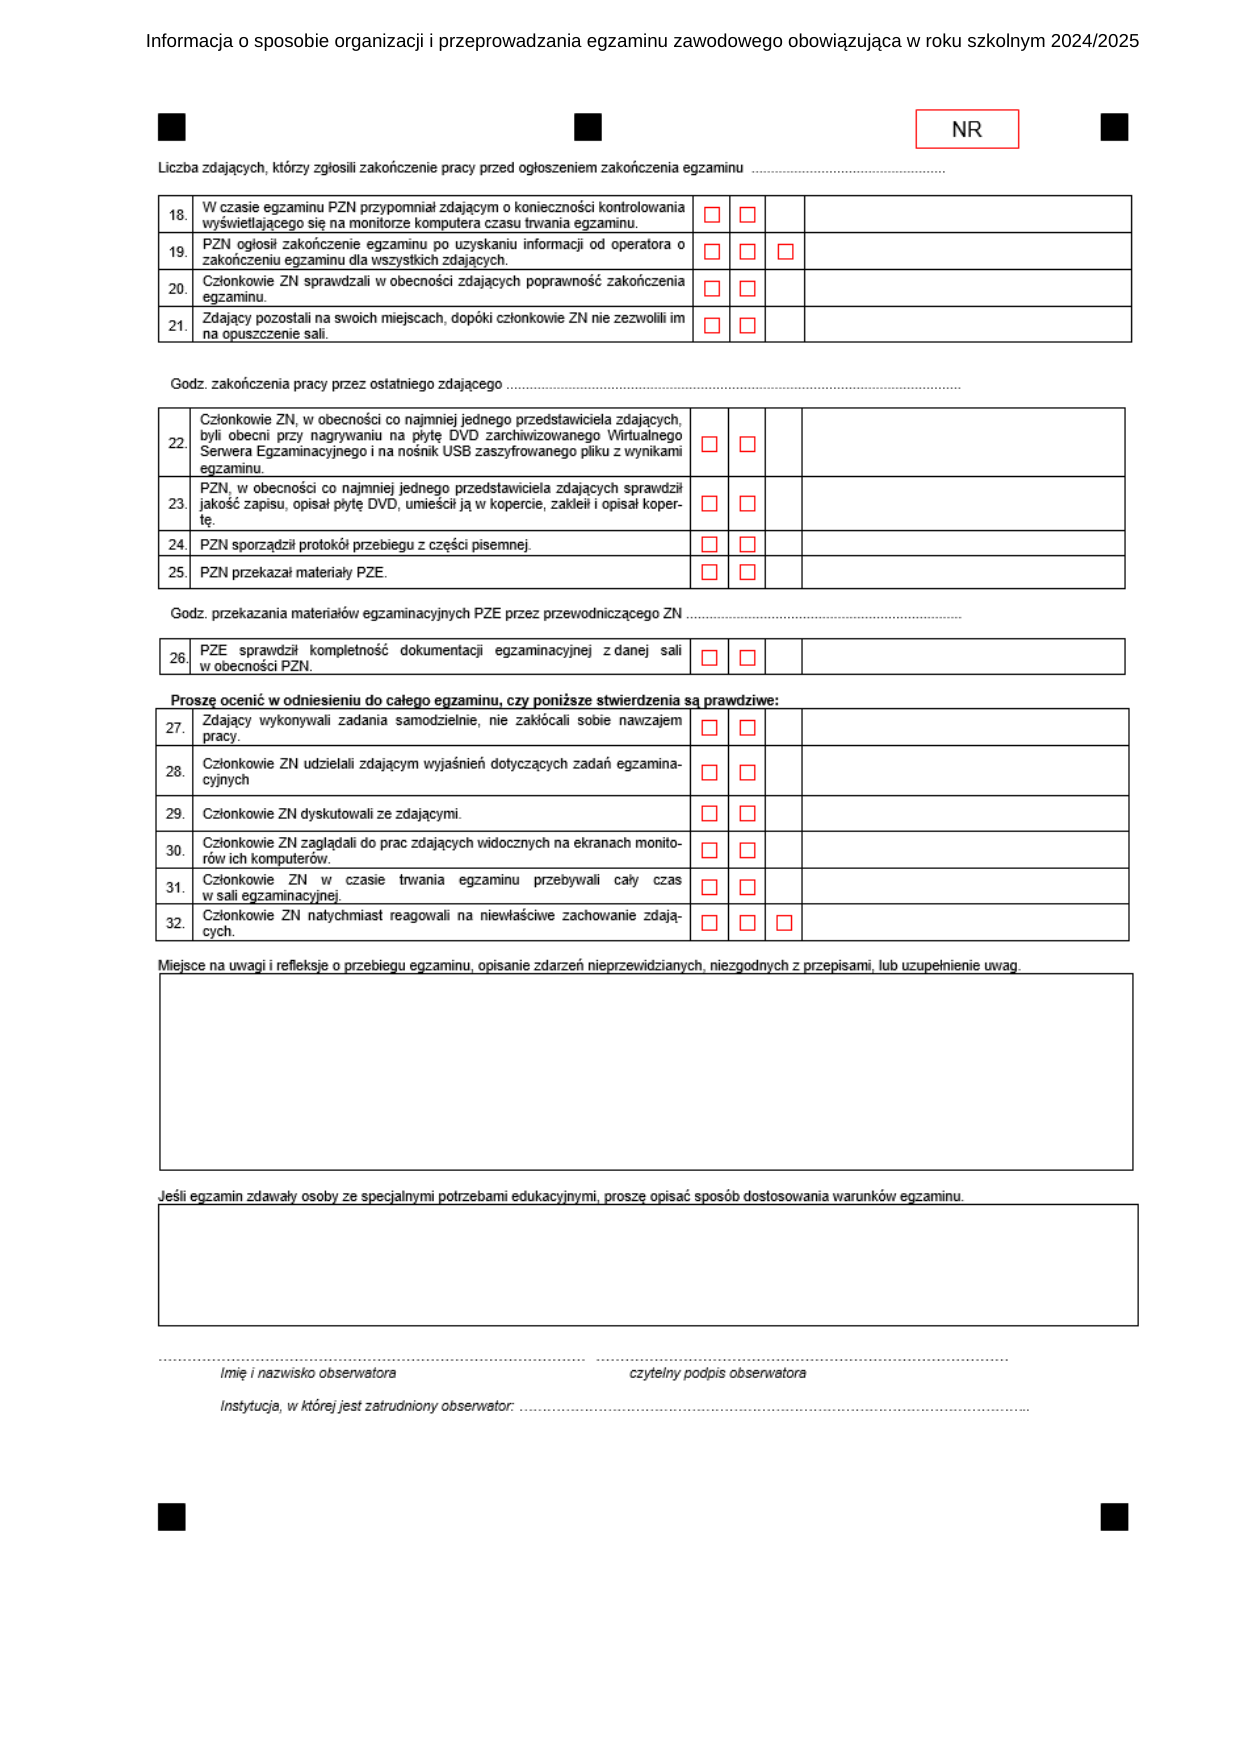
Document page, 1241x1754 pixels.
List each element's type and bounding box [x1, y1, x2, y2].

picture [124, 87, 1160, 1560]
